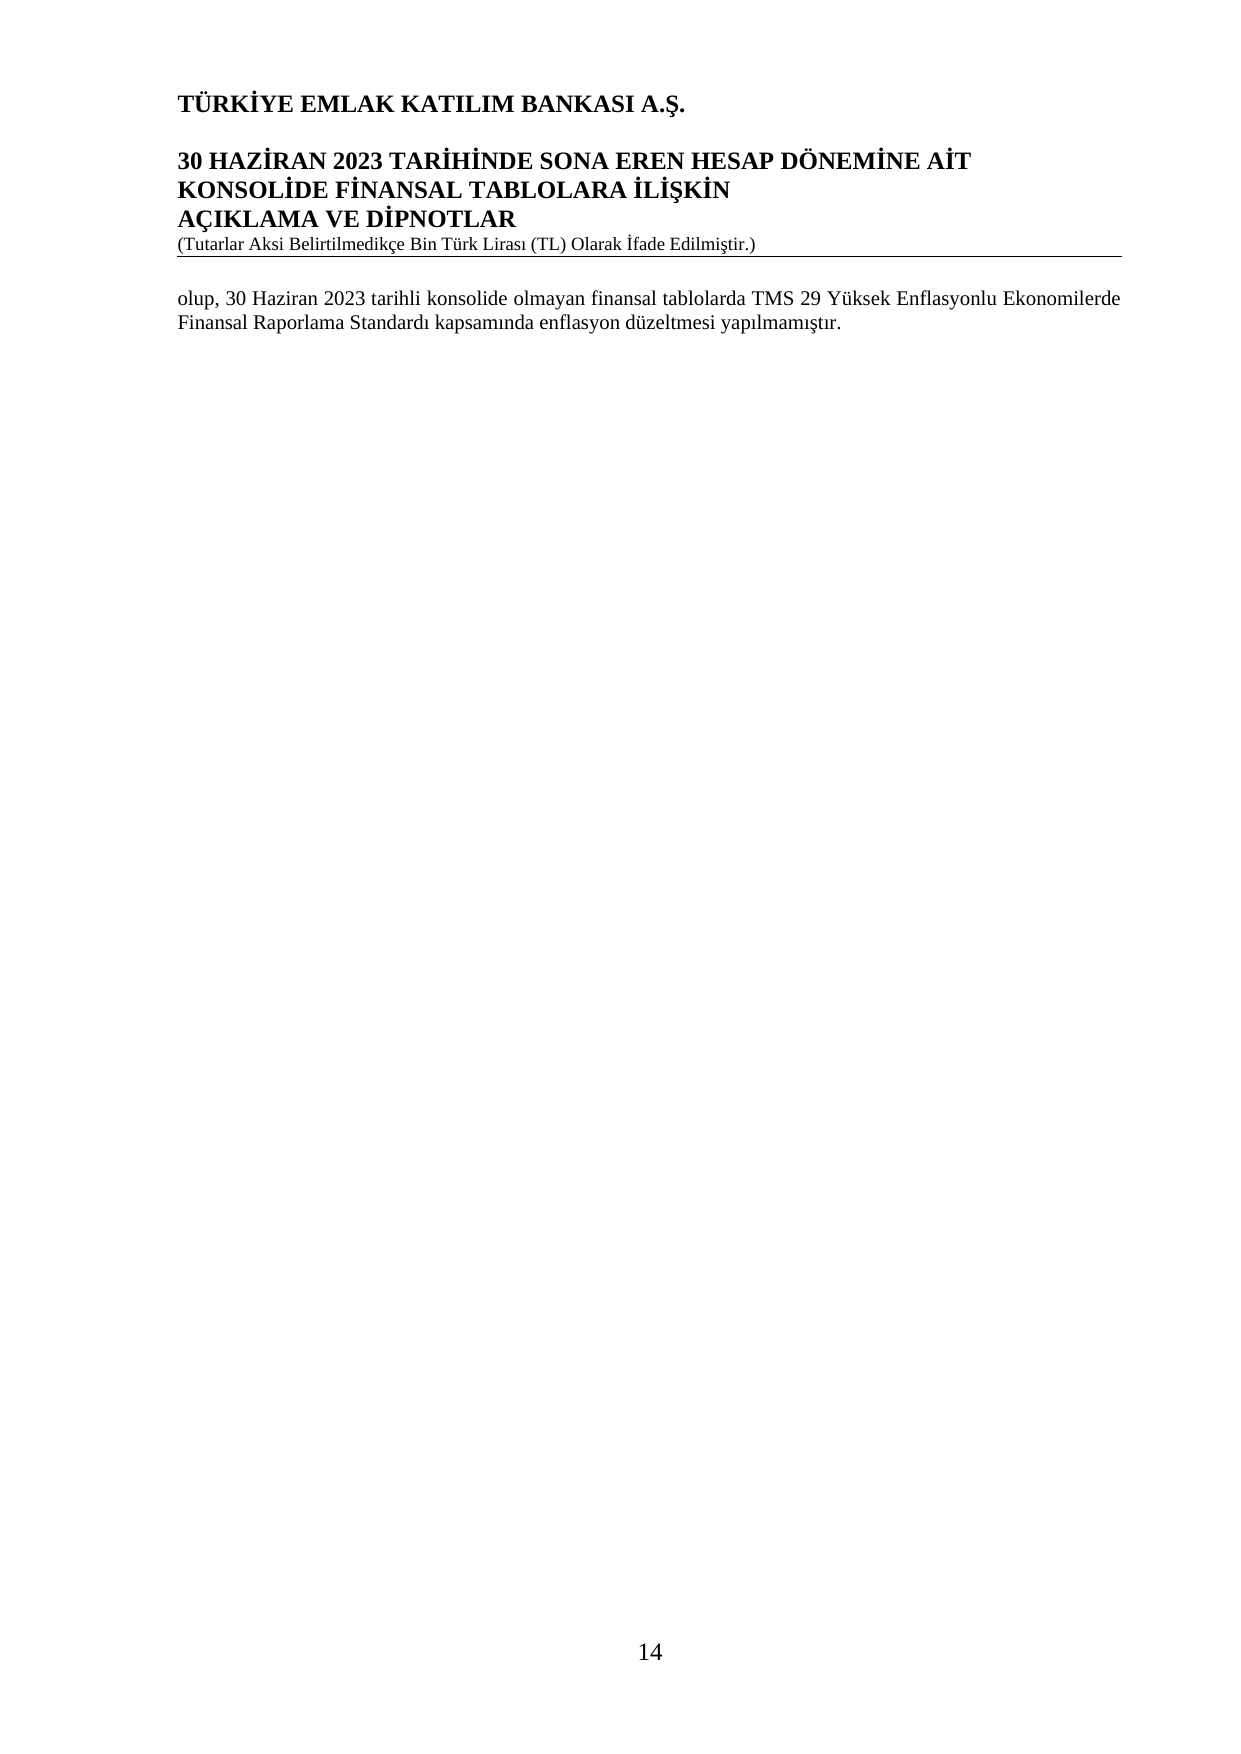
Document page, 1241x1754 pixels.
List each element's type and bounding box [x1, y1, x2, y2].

text [177, 286, 1122, 334]
